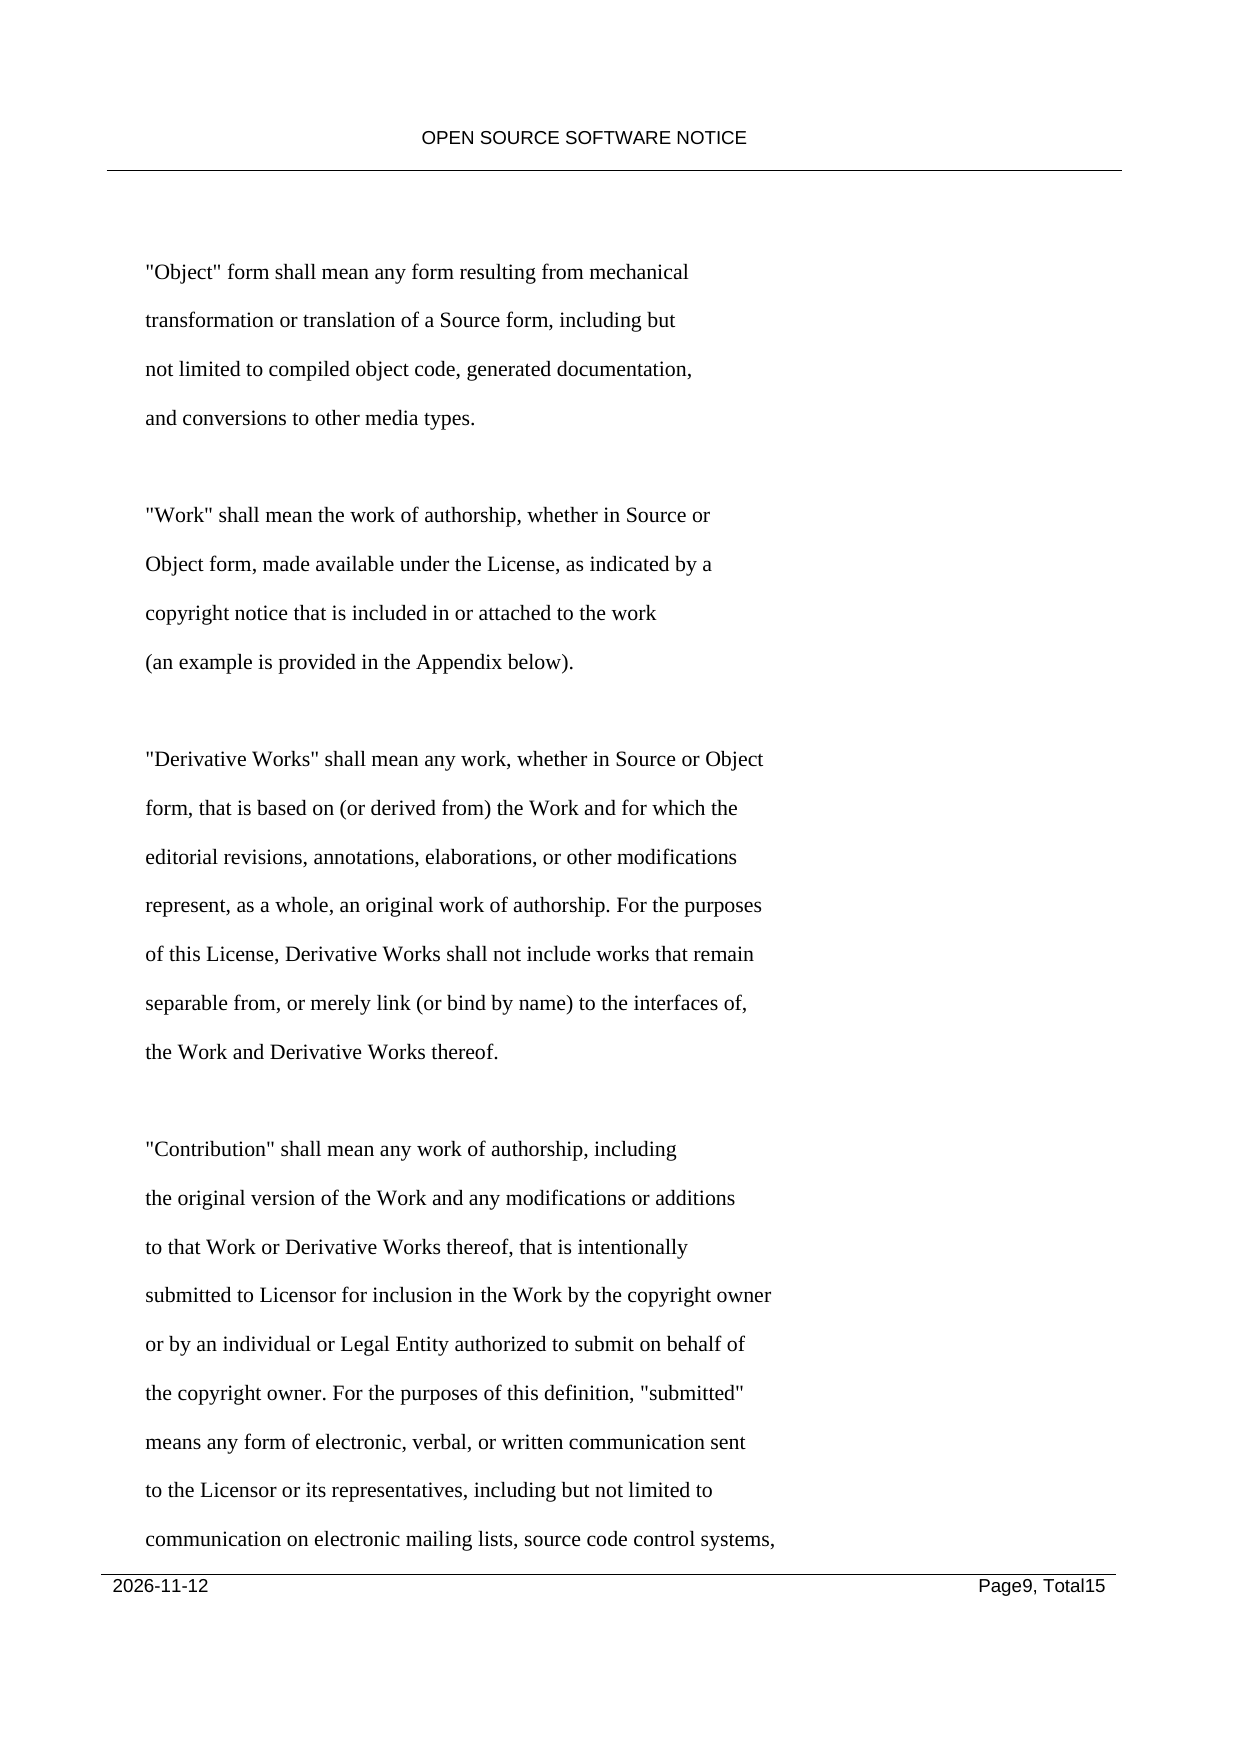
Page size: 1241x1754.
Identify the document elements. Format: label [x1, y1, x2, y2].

text [112, 206, 1128, 1555]
